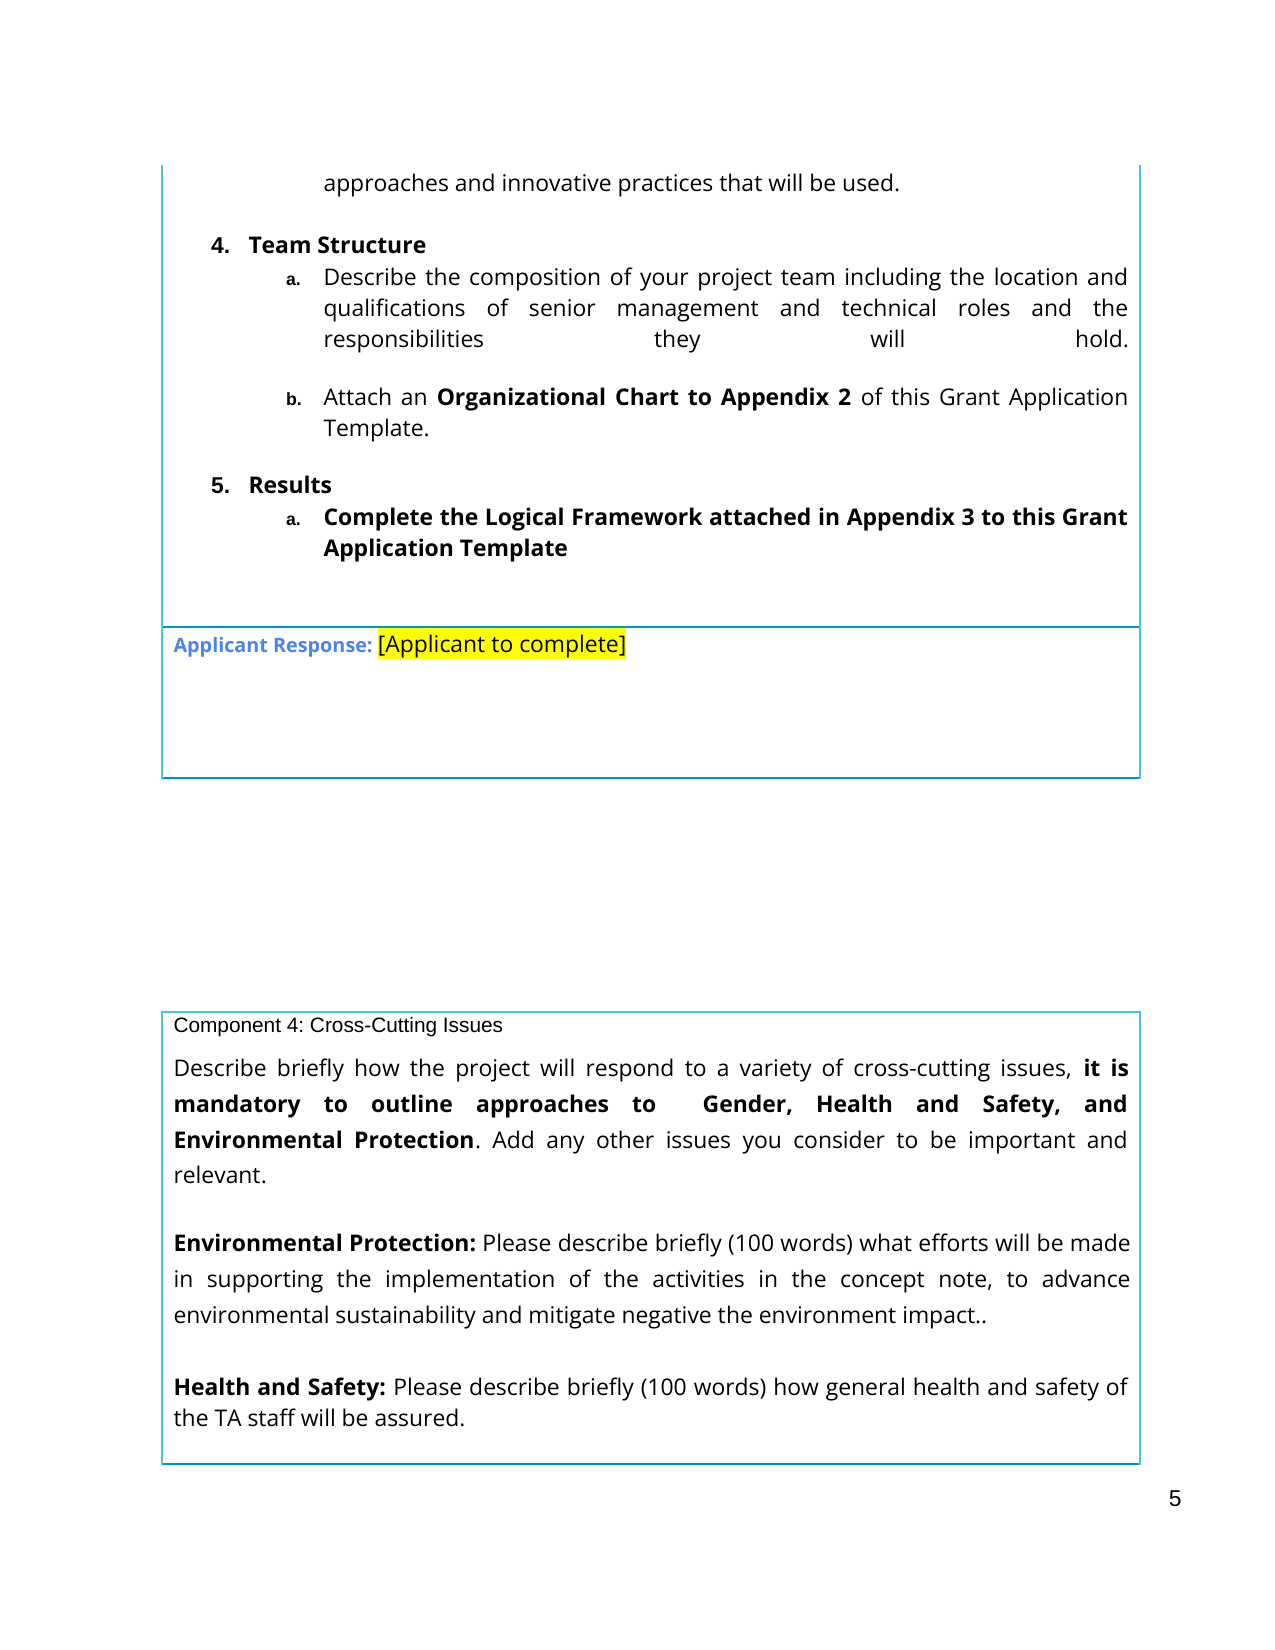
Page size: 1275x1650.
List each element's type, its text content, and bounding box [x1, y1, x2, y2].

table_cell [163, 1052, 1139, 1463]
table_cell Applicant Response: [Applicant to complete] [163, 628, 1139, 777]
table_header Component 4: Cross-Cutting Issues [163, 1013, 1139, 1050]
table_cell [163, 167, 1139, 626]
